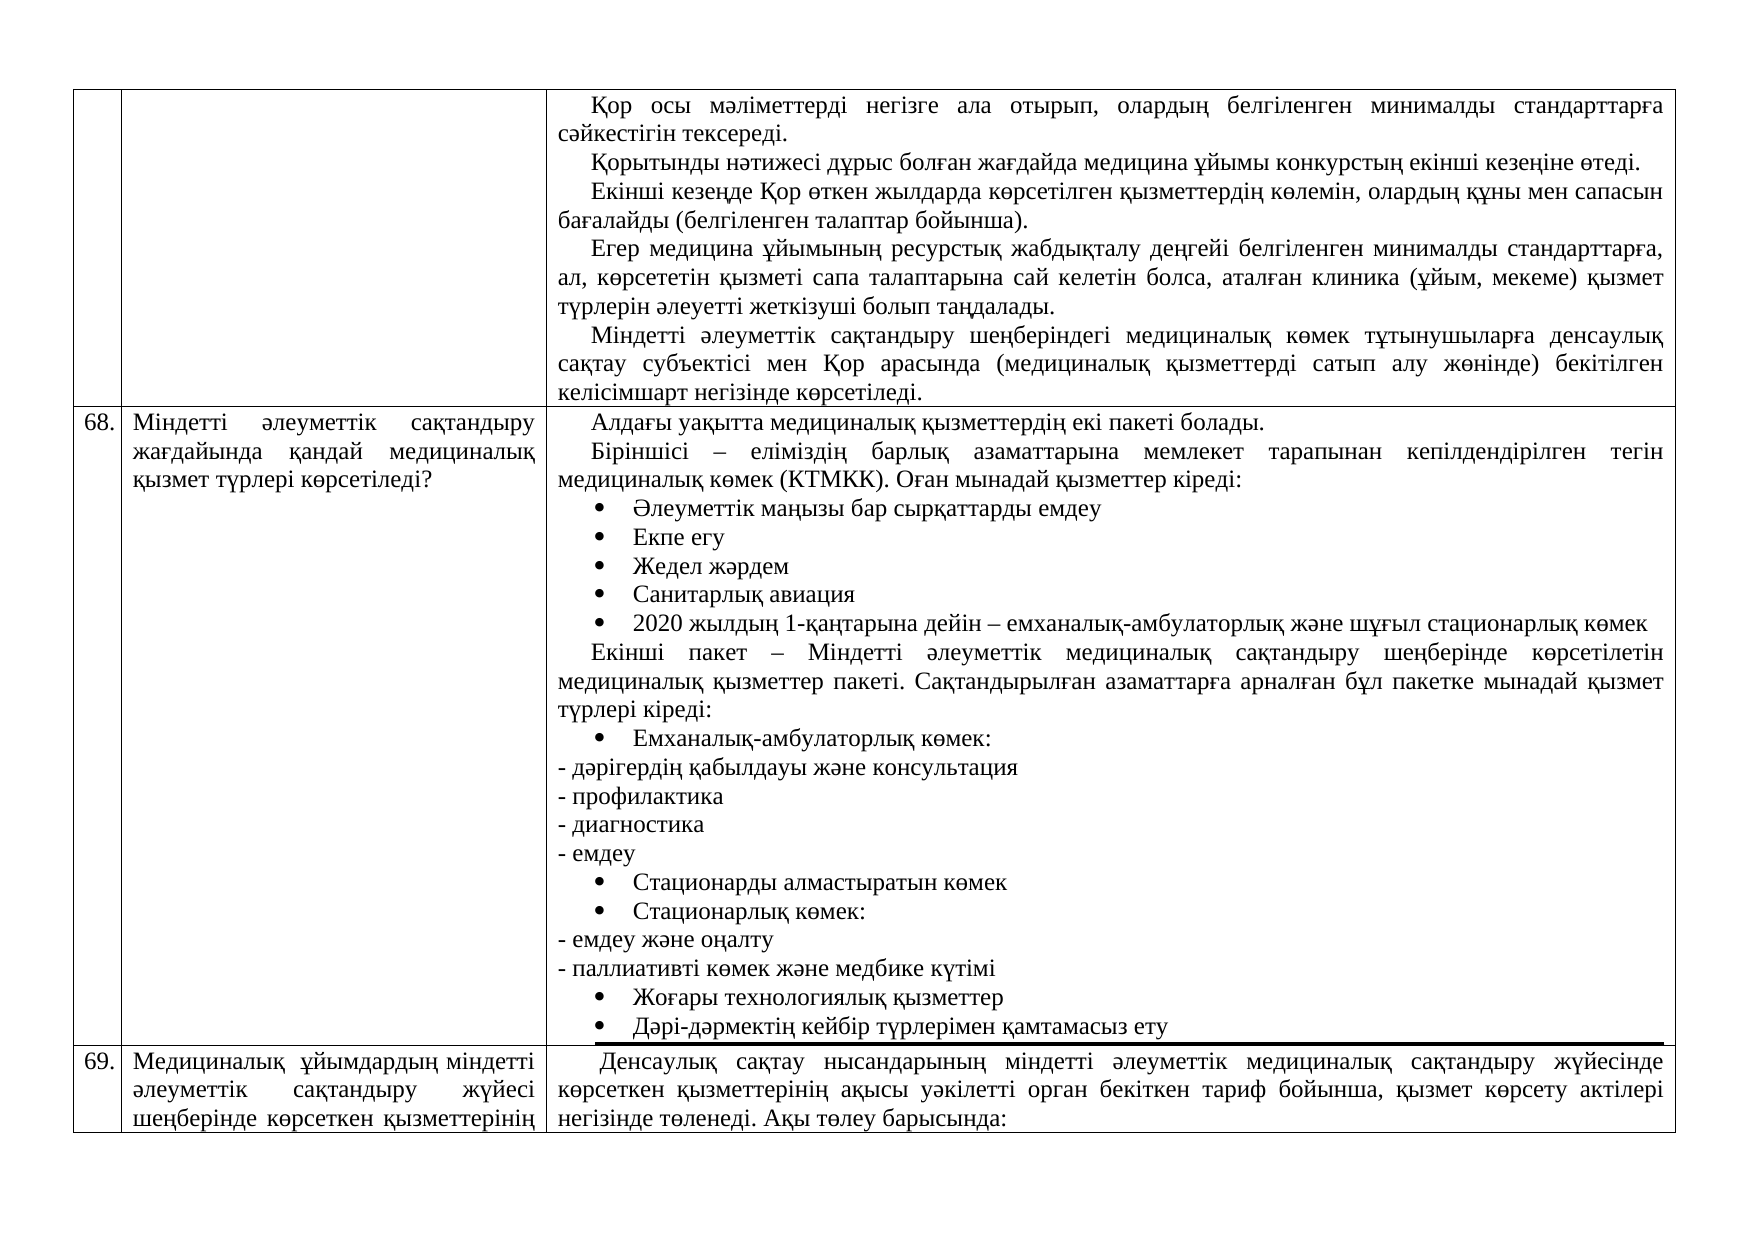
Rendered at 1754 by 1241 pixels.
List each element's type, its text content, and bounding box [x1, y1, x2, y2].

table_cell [122, 90, 546, 406]
table_cell [74, 1046, 121, 1132]
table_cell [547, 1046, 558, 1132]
table_cell Міндетті әлеуметтік сақтандыру жағдайында қандай медициналық қызмет түрлері көрсетіледі? [122, 407, 546, 1045]
table_cell Алдағы уақытта медициналық қызметтердің екі пакеті болады. Біріншісі – еліміздің барлық азаматтарына мемлекет тарапынан кепілдендірілген тегін медициналық көмек (КТМКК). Оған мынадай қызметтер кіреді: Әлеуметтік маңызы бар сырқаттарды емдеу Екпе егу Жедел жәрдем Санитарлық авиация 2020 жылдың 1-қаңтарына дейін – емханалық-амбулаторлық және шұғыл стационарлық көмек Екінші пакет – Міндетті әлеуметтік медициналық сақтандыру шеңберінде көрсетілетін медициналық қызметтер пакеті. Сақтандырылған азаматтарға арналған бұл пакетке мынадай қызмет түрлері кіреді: Емханалық-амбулаторлық көмек: - дәрігердің қабылдауы және консультация - профилактика - диагностика - емдеу Стационарды алмастыратын көмек Стационарлық көмек: - емдеу және оңалту - паллиативті көмек және медбике күтімі Жоғары технологиялық қызметтер Дәрі-дәрмектің кейбір түрлерімен қамтамасыз ету [547, 407, 1675, 1045]
table_cell [74, 90, 121, 406]
table_cell [74, 407, 121, 1045]
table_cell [122, 1046, 546, 1132]
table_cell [547, 90, 1675, 406]
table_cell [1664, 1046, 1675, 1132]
